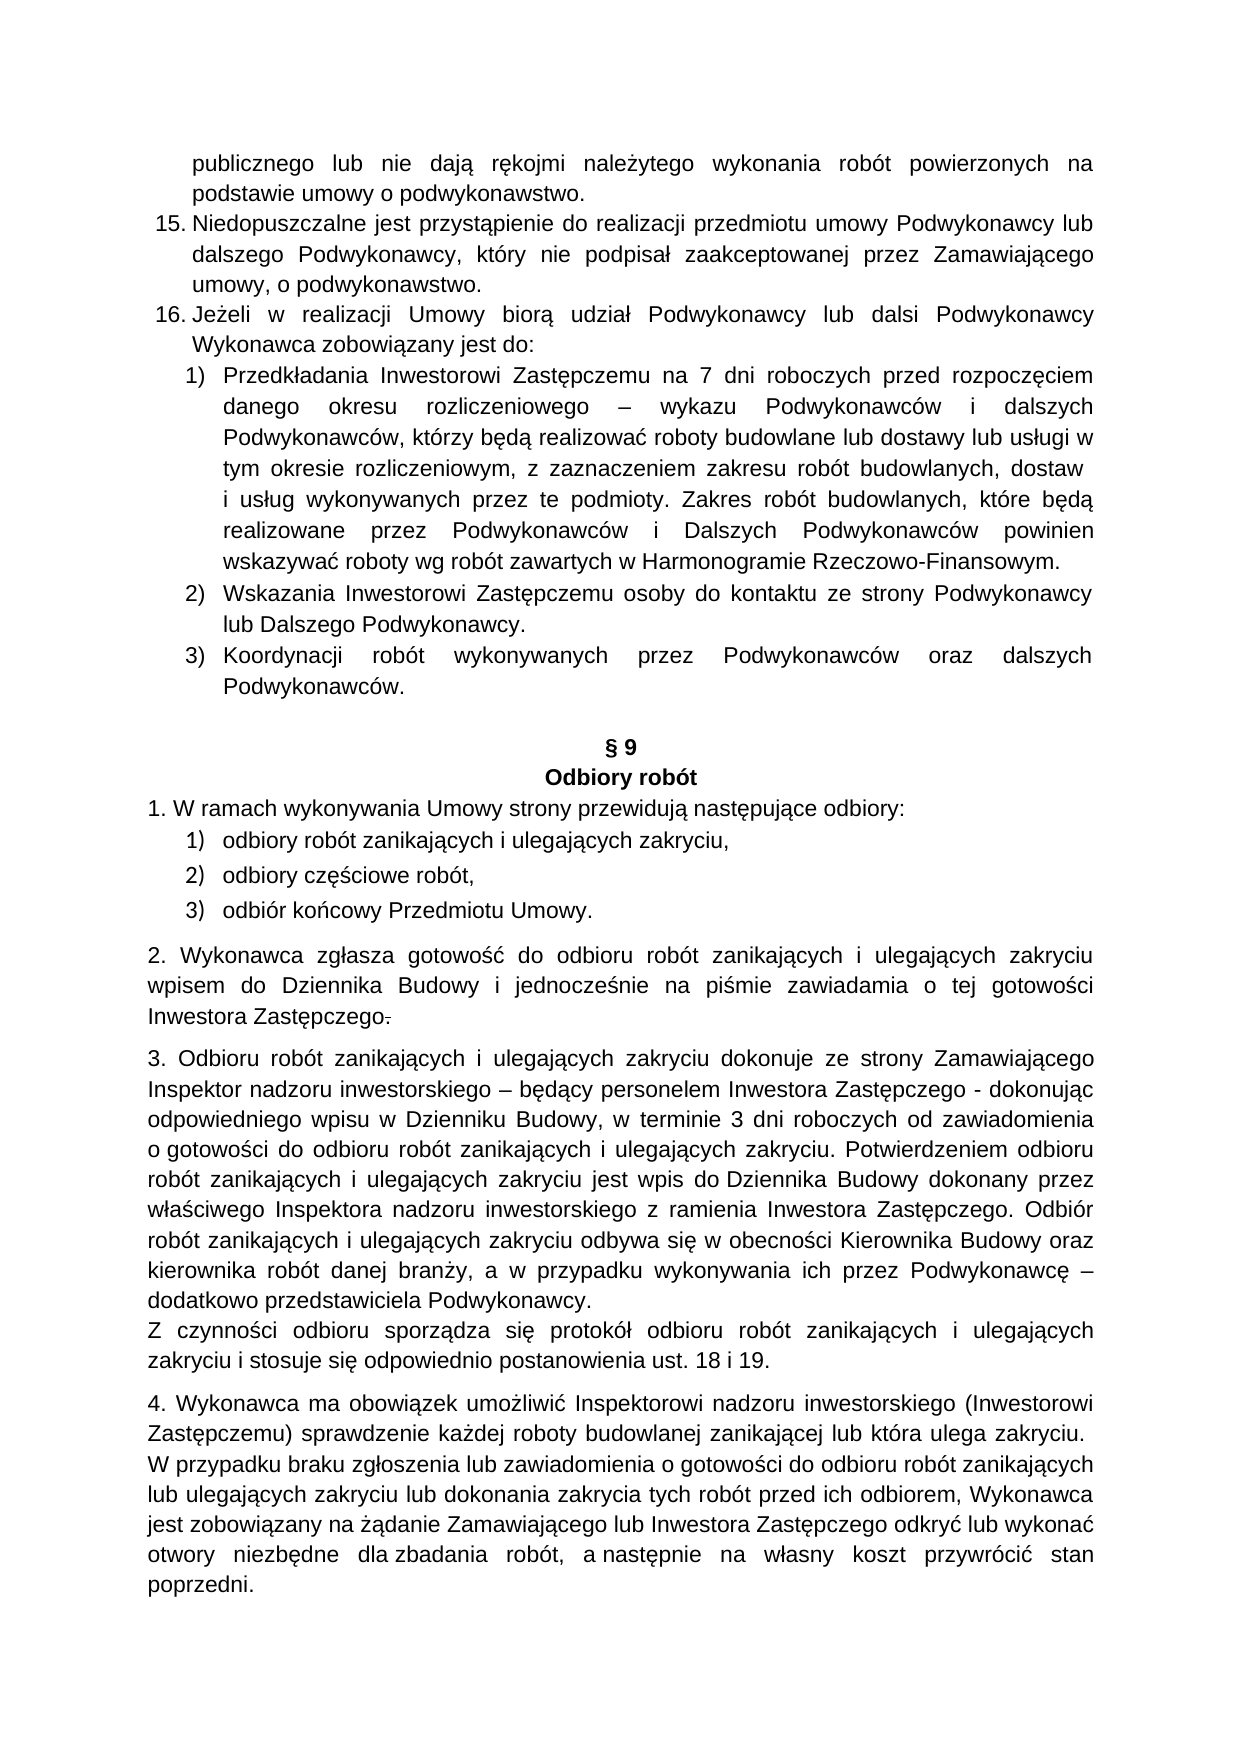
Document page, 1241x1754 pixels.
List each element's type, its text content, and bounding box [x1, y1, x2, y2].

list Przedkładania Inwestorowi Zastępczemu na 7 dni roboczych przed rozpoczęciem danego okresu rozliczeniowego – wykazu Podwykonawców i dalszych Podwykonawców, którzy będą realizować roboty budowlane lub dostawy lub usługi w tym okresie rozliczeniowym, z zaznaczeniem zakresu robót budowlanych, dostaw i usług wykonywanych przez te podmioty. Zakres robót budowlanych, które będą realizowane przez Podwykonawców i Dalszych Podwykonawców powinien wskazywać roboty wg robót zawartych w Harmonogramie Rzeczowo-Finansowym. [185, 362, 1094, 575]
list odbiory robót zanikających i ulegających zakryciu, [185, 825, 1094, 855]
text Z czynności odbioru sporządza się protokół odbioru robót zanikających i ulegających zakryciu i stosuje się odpowiednio postanowienia ust. 18 i 19. [147, 1317, 1094, 1374]
list Niedopuszczalne jest przystąpienie do realizacji przedmiotu umowy Podwykonawcy lub dalszego Podwykonawcy, który nie podpisał zaakceptowanej przez Zamawiającego umowy, o podwykonawstwo. [155, 210, 1094, 297]
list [155, 150, 1094, 207]
list Jeżeli w realizacji Umowy biorą udział Podwykonawcy lub dalsi Podwykonawcy Wykonawca zobowiązany jest do: [155, 301, 1094, 358]
text § 9 [147, 734, 1094, 760]
text 4. Wykonawca ma obowiązek umożliwić Inspektorowi nadzoru inwestorskiego (Inwestorowi Zastępczemu) sprawdzenie każdej roboty budowlanej zanikającej lub która ulega zakryciu. W przypadku braku zgłoszenia lub zawiadomienia o gotowości do odbioru robót zanikających lub ulegających zakryciu lub dokonania zakrycia tych robót przed ich odbiorem, Wykonawca jest zobowiązany na żądanie Zamawiającego lub Inwestora Zastępczego odkryć lub wykonać otwory niezbędne dla zbadania robót, a następnie na własny koszt przywrócić stan poprzedni. [147, 1390, 1094, 1598]
list Wskazania Inwestorowi Zastępczemu osoby do kontaktu ze strony Podwykonawcy lub Dalszego Podwykonawcy. [185, 579, 1092, 637]
text Odbiory robót [147, 764, 1094, 791]
list odbiory częściowe robót, [185, 860, 1094, 890]
list odbiór końcowy Przedmiotu Umowy. [185, 895, 1094, 925]
text 1. W ramach wykonywania Umowy strony przewidują następujące odbiory: [147, 794, 1094, 821]
list Koordynacji robót wykonywanych przez Podwykonawców oraz dalszych Podwykonawców. [185, 642, 1092, 699]
text 3. Odbioru robót zanikających i ulegających zakryciu dokonuje ze strony Zamawiającego Inspektor nadzoru inwestorskiego – będący personelem Inwestora Zastępczego - dokonując odpowiedniego wpisu w Dzienniku Budowy, w terminie 3 dni roboczych od zawiadomienia o gotowości do odbioru robót zanikających i ulegających zakryciu. Potwierdzeniem odbioru robót zanikających i ulegających zakryciu jest wpis do Dziennika Budowy dokonany przez właściwego Inspektora nadzoru inwestorskiego z ramienia Inwestora Zastępczego. Odbiór robót zanikających i ulegających zakryciu odbywa się w obecności Kierownika Budowy oraz kierownika robót danej branży, a w przypadku wykonywania ich przez Podwykonawcę – dodatkowo przedstawiciela Podwykonawcy. [147, 1045, 1094, 1313]
text 2. Wykonawca zgłasza gotowość do odbioru robót zanikających i ulegających zakryciu wpisem do Dziennika Budowy i jednocześnie na piśmie zawiadamia o tej gotowości Inwestora Zastępczego. [147, 942, 1094, 1029]
